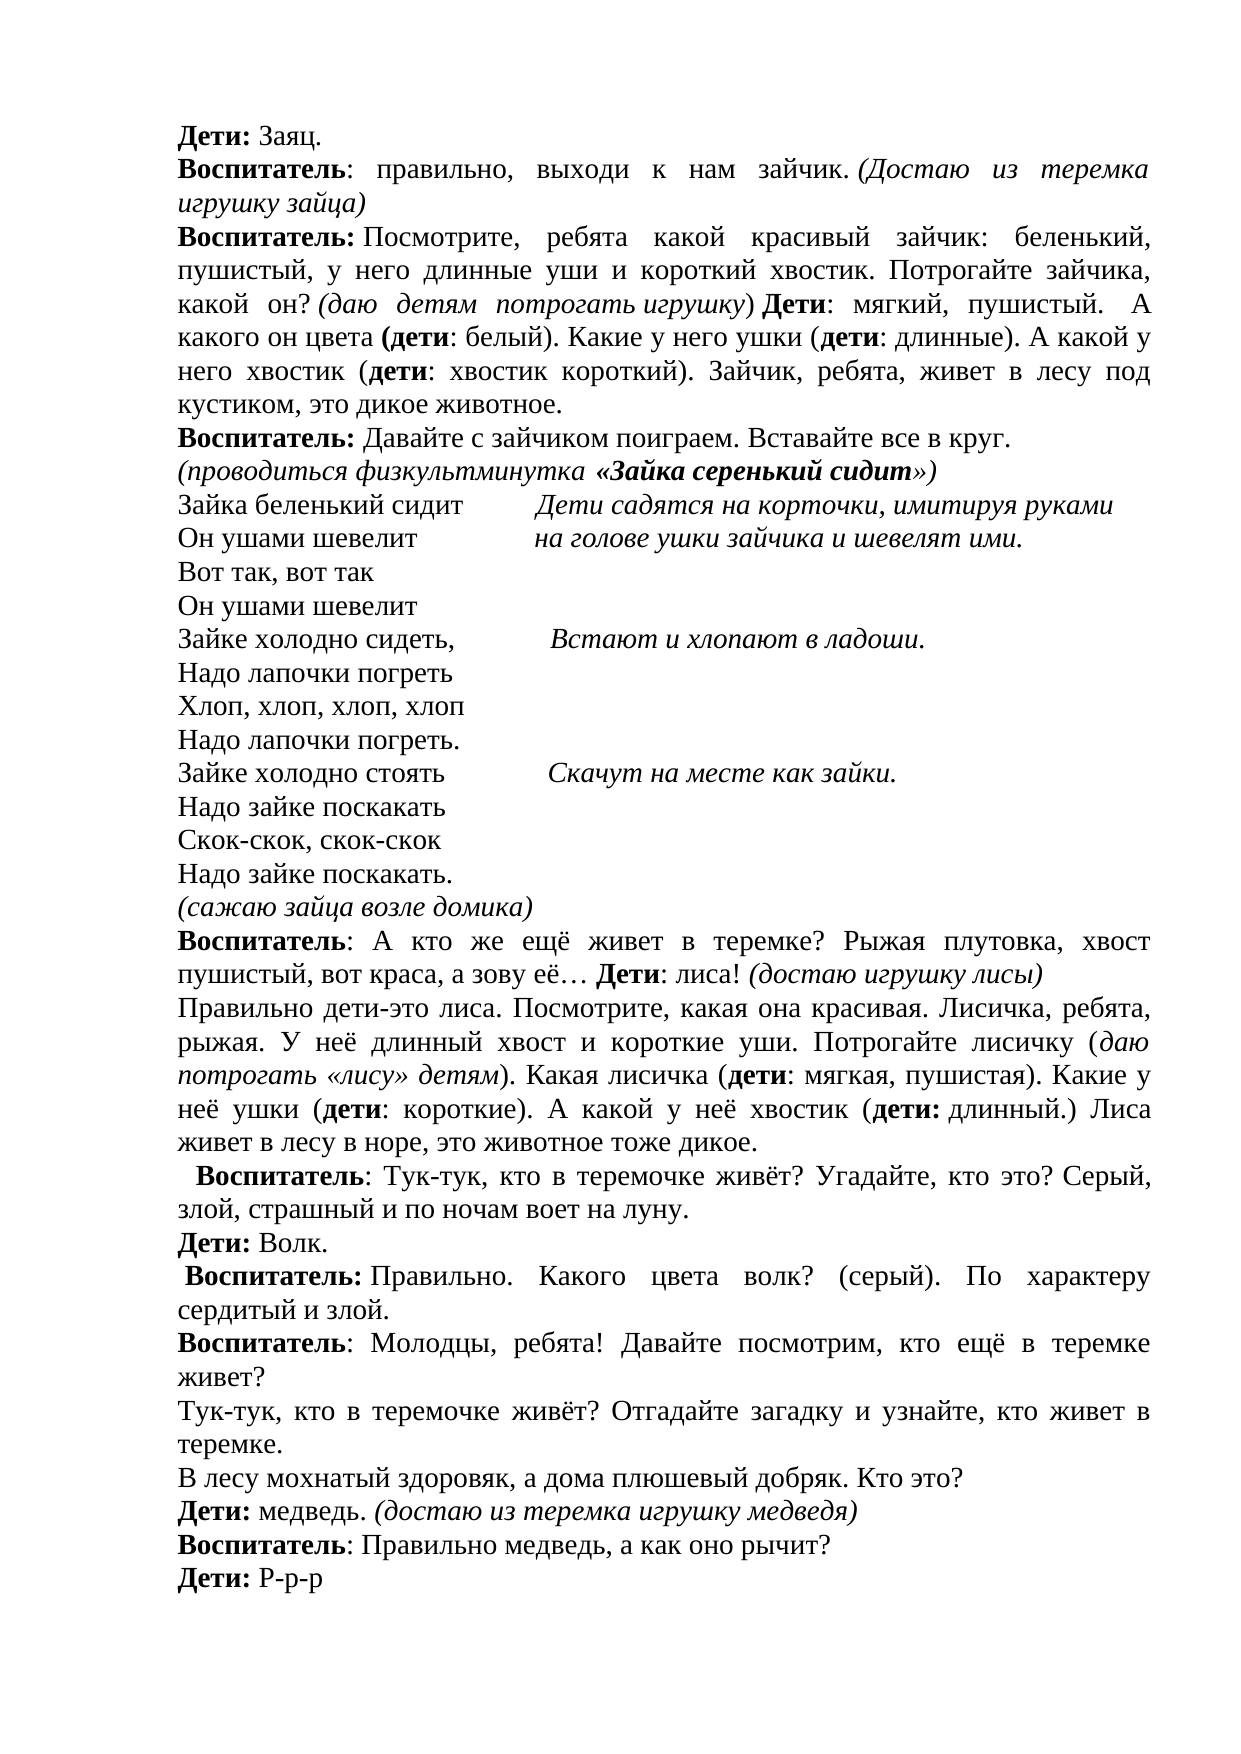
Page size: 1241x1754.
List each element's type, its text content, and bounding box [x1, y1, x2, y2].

text Дети: медведь. (достаю из теремка игрушку медведя) [177, 1493, 1152, 1527]
text (сажаю зайца возле домика) [177, 889, 1152, 923]
text Дети: Заяц. [177, 118, 1152, 152]
text Он ушами шевелит [177, 588, 1152, 621]
text Воспитатель: А кто же ещё живет в теремке? Рыжая плутовка, хвост пушистый, вот краса, а зову её… Дети: лиса! (достаю игрушку лисы) [177, 923, 1152, 990]
text Зайке холодно стоять Скачут на месте как зайки. [177, 755, 1152, 789]
text Он ушами шевелит на голове ушки зайчика и шевелят ими. [177, 521, 1152, 554]
text Дети: Волк. [177, 1225, 1152, 1258]
text Воспитатель: Правильно. Какого цвета волк? (серый). По характеру сердитый и злой. Воспитатель: Молодцы, ребята! Давайте посмотрим, кто ещё в теремке живет? [177, 1258, 1152, 1393]
text Воспитатель: Правильно медведь, а как оно рычит? [177, 1527, 1152, 1560]
text Воспитатель: Давайте с зайчиком поиграем. Вставайте все в круг. [177, 420, 1152, 453]
text Тук-тук, кто в теремочке живёт? Отгадайте загадку и узнайте, кто живет в теремке. [177, 1393, 1152, 1460]
text Надо лапочки погреть. [177, 722, 1152, 755]
text (проводиться физкультминутка «Зайка серенький сидит») [177, 453, 1152, 487]
text Скок-скок, скок-скок [177, 822, 1152, 856]
text Воспитатель: Тук-тук, кто в теремочке живёт? Угадайте, кто это? Серый, злой, страшный и по ночам воет на луну. [177, 1158, 1152, 1225]
text Дети: Р-р-р [177, 1560, 1152, 1594]
text Надо зайке поскакать. [177, 856, 1152, 889]
text Воспитатель: правильно, выходи к нам зайчик. (Достаю из теремка игрушку зайца) [177, 152, 1152, 219]
text Надо лапочки погреть [177, 655, 1152, 688]
text Зайке холодно сидеть, Встают и хлопают в ладоши. [177, 621, 1152, 655]
text Вот так, вот так [177, 554, 1152, 588]
text Хлоп, хлоп, хлоп, хлоп [177, 688, 1152, 722]
text Зайка беленький сидит Дети садятся на корточки, имитируя руками [177, 487, 1152, 521]
text Надо зайке поскакать [177, 789, 1152, 822]
text Правильно дети-это лиса. Посмотрите, какая она красивая. Лисичка, ребята, рыжая. У неё длинный хвост и короткие уши. Потрогайте лисичку (даю потрогать «лису» детям). Какая лисичка (дети: мягкая, пушистая). Какие у неё ушки (дети: короткие). А какой у неё хвостик (дети: длинный.) Лиса живет в лесу в норе, это животное тоже дикое. [177, 990, 1152, 1158]
text В лесу мохнатый здоровяк, а дома плюшевый добряк. Кто это? [177, 1460, 1152, 1493]
text Воспитатель: Посмотрите, ребята какой красивый зайчик: беленький, пушистый, у него длинные уши и короткий хвостик. Потрогайте зайчика, какой он? (даю детям потрогать игрушку) Дети: мягкий, пушистый. А какого он цвета (дети: белый). Какие у него ушки (дети: длинные). А какой у него хвостик (дети: хвостик короткий). Зайчик, ребята, живет в лесу под кустиком, это дикое животное. [177, 219, 1152, 420]
